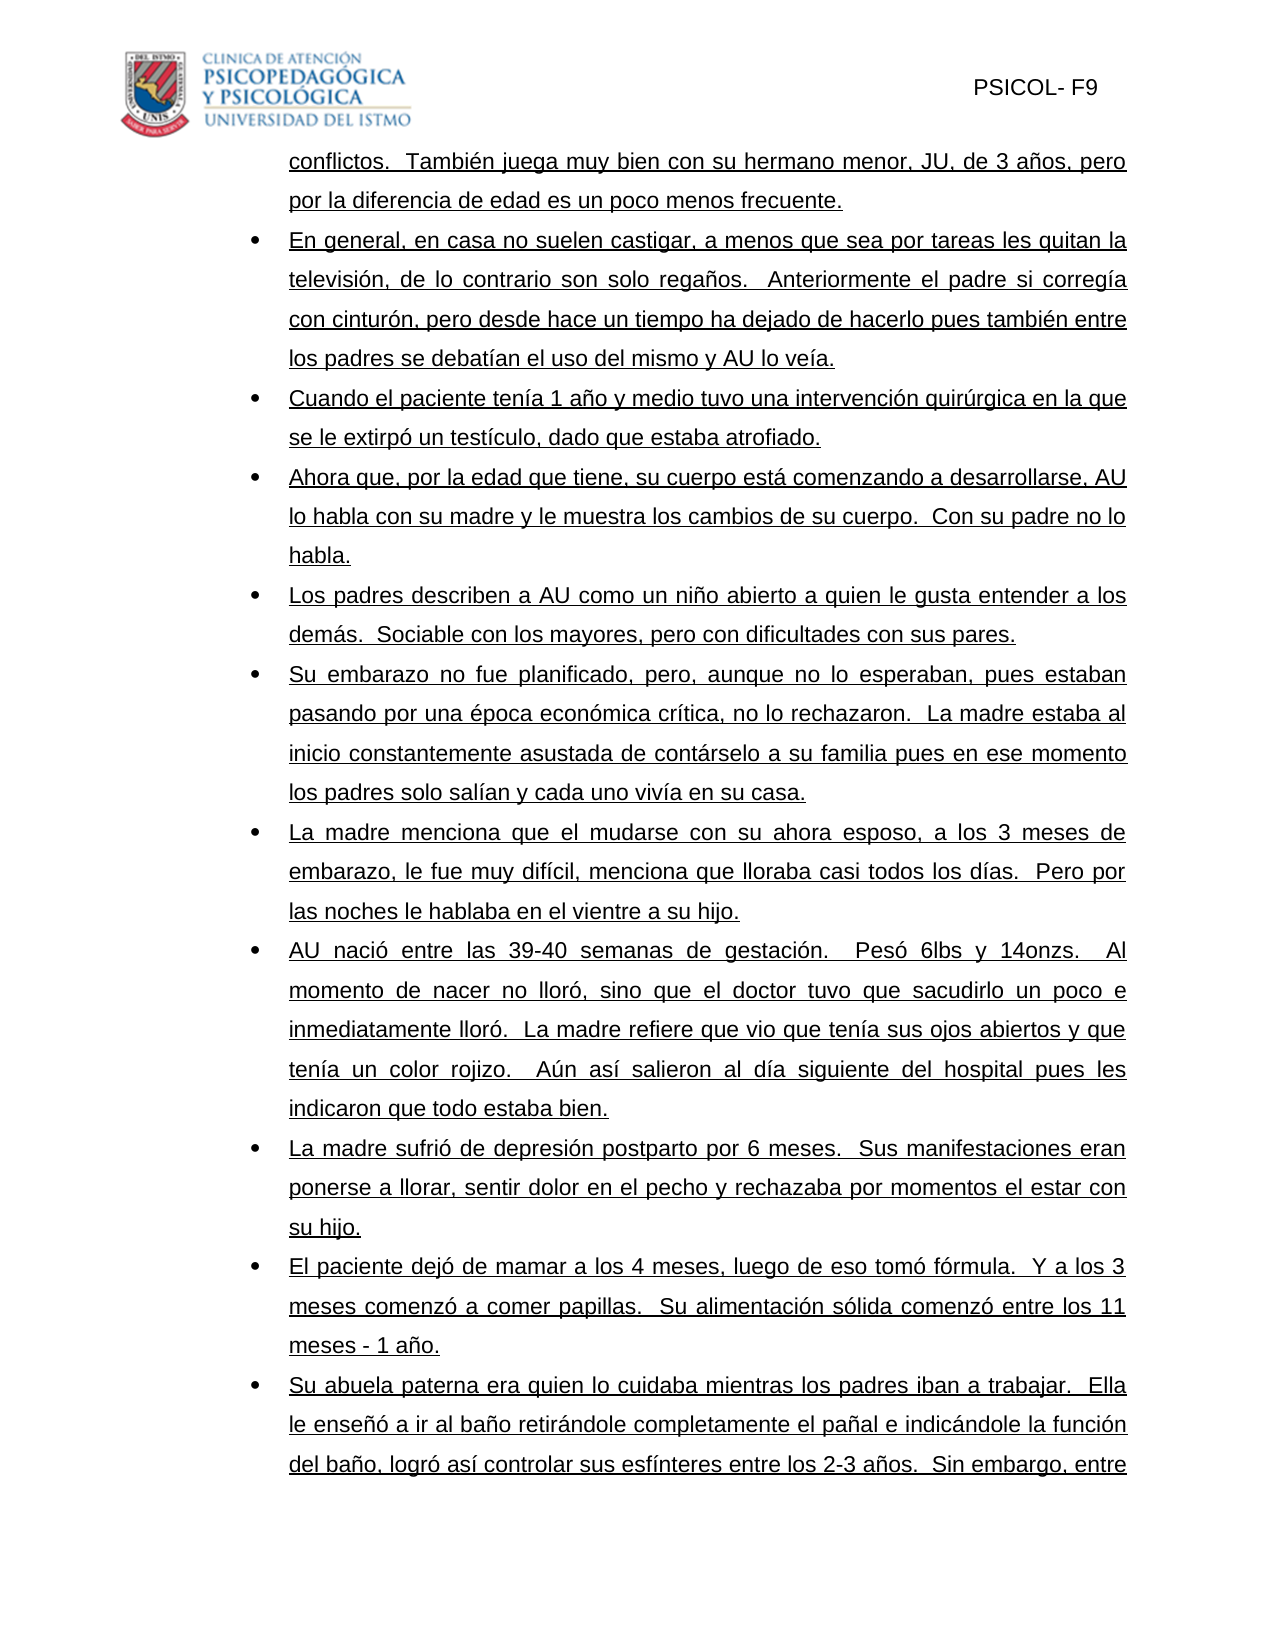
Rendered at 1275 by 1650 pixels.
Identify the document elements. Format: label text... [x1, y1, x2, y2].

list En general, en casa no suelen castigar, a menos que sea por tareas les quitan la televisión, de lo contrario son solo regaños. Anteriormente el padre si corregía con cinturón, pero desde hace un tiempo ha dejado de hacerlo pues también entre los padres se debatían el uso del mismo y AU lo veía. [251, 227, 1127, 371]
list Ahora que, por la edad que tiene, su cuerpo está comenzando a desarrollarse, AU lo habla con su madre y le muestra los cambios de su cuerpo. Con su padre no lo habla. [251, 463, 1127, 569]
list El paciente dejó de mamar a los 4 meses, luego de eso tomó fórmula. Y a los 3 meses comenzó a comer papillas. Su alimentación sólida comenzó entre los 11 meses - 1 año. [251, 1253, 1127, 1358]
list La madre sufrió de depresión postparto por 6 meses. Sus manifestaciones eran ponerse a llorar, sentir dolor en el pecho y rechazaba por momentos el estar con su hijo. [251, 1135, 1127, 1240]
list Cuando el paciente tenía 1 año y medio tuvo una intervención quirúrgica en la que se le extirpó un testículo, dado que estaba atrofiado. [251, 384, 1127, 450]
list Los padres describen a AU como un niño abierto a quien le gusta entender a los demás. Sociable con los mayores, pero con dificultades con sus pares. [251, 582, 1127, 648]
list AU nació entre las 39-40 semanas de gestación. Pesó 6lbs y 14onzs. Al momento de nacer no lloró, sino que el doctor tuvo que sacudirlo un poco e inmediatamente lloró. La madre refiere que vio que tenía sus ojos abiertos y que tenía un color rojizo. Aún así salieron al día siguiente del hospital pues les indicaron que todo estaba bien. [251, 937, 1127, 1122]
picture [65, 20, 437, 148]
list La madre menciona que el mudarse con su ahora esposo, a los 3 meses de embarazo, le fue muy difícil, menciona que lloraba casi todos los días. Pero por las noches le hablaba en el vientre a su hijo. [251, 819, 1127, 924]
list Su embarazo no fue planificado, pero, aunque no lo esperaban, pues estaban pasando por una época económica crítica, no lo rechazaron. La madre estaba al inicio constantemente asustada de contárselo a su familia pues en ese momento los padres solo salían y cada uno vivía en su casa. [251, 661, 1127, 806]
